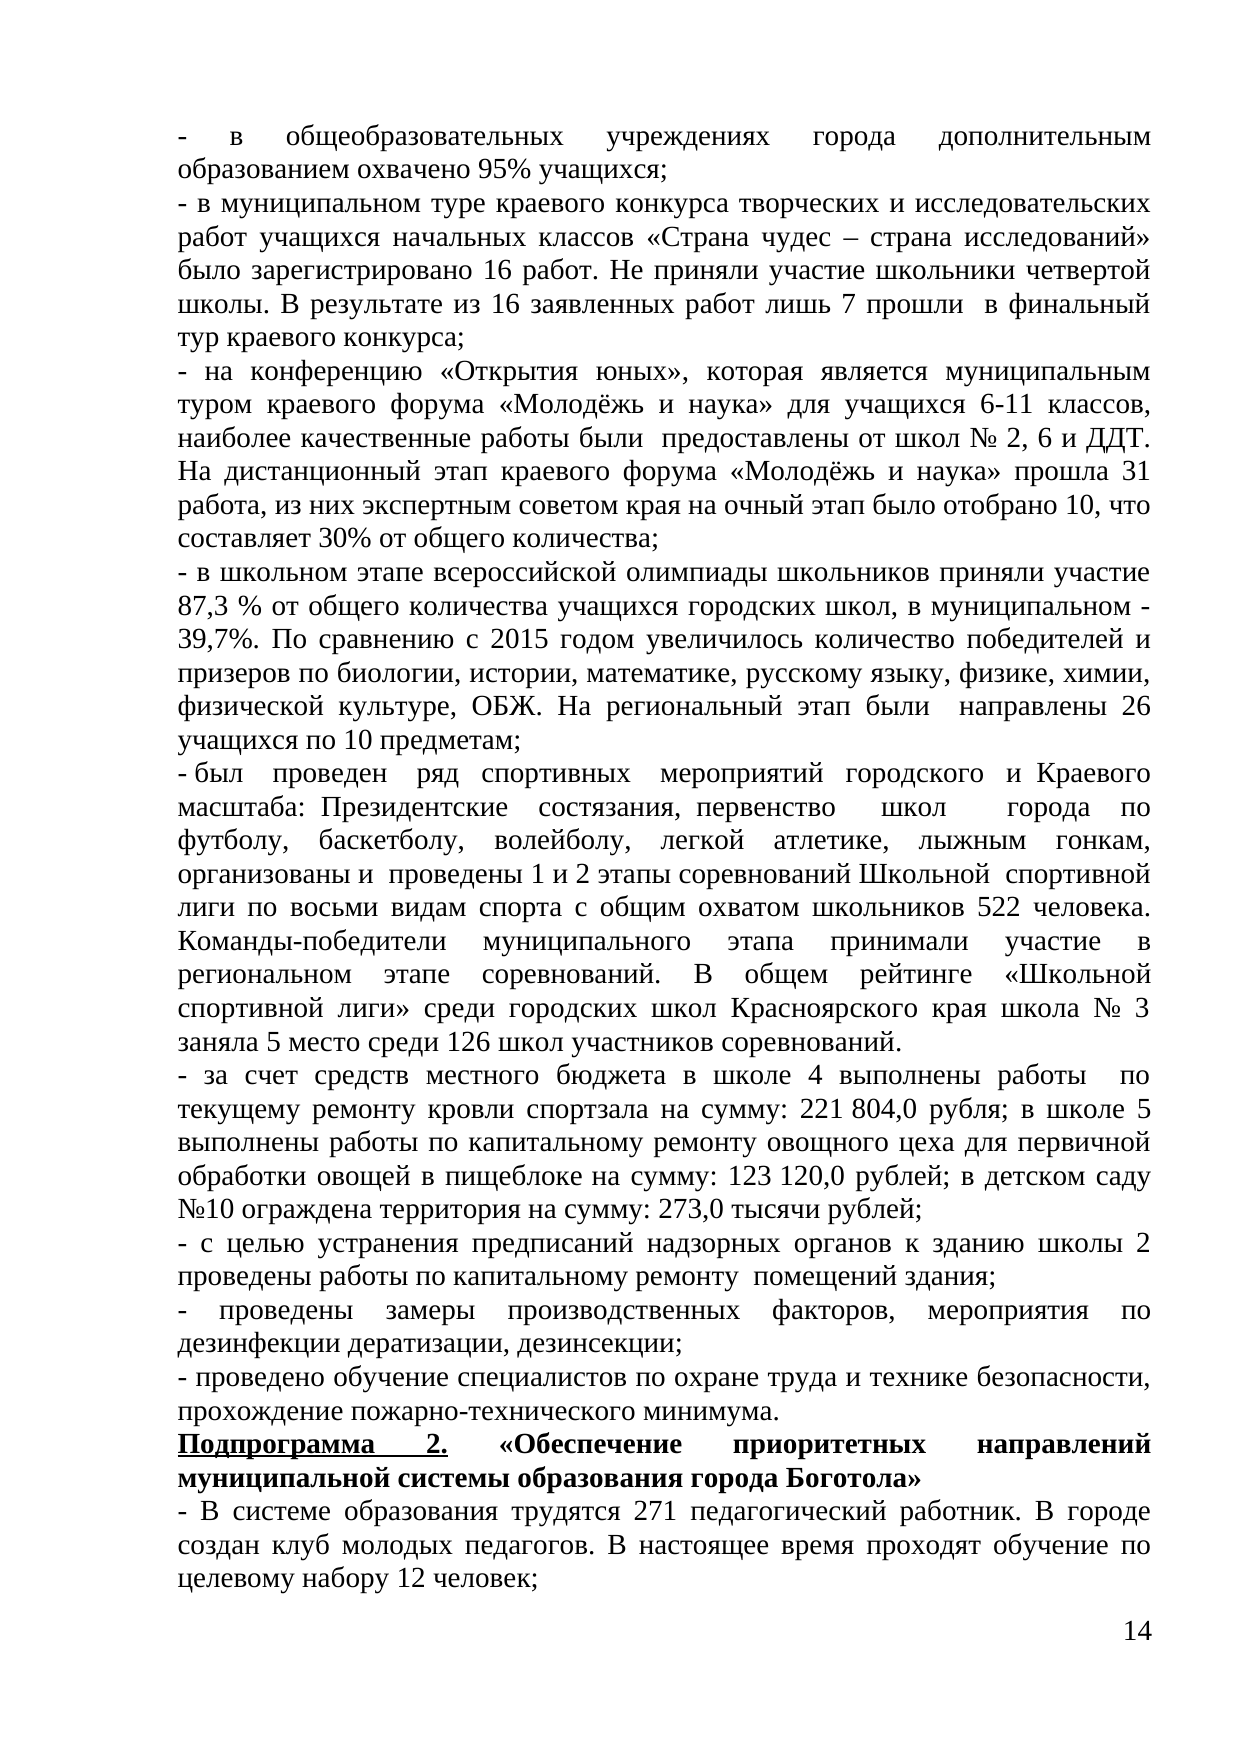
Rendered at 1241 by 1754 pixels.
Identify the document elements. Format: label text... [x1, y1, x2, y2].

text - В системе образования трудятся 271 педагогический работник. В городе создан клуб молодых педагогов. В настоящее время проходят обучение по целевому набору 12 человек; [177, 1493, 1152, 1594]
text - в школьном этапе всероссийской олимпиады школьников приняли участие 87,3 % от общего количества учащихся городских школ, в муниципальном - 39,7%. По сравнению с 2015 годом увеличилось количество победителей и призеров по биологии, истории, математике, русскому языку, физике, химии, физической культуре, ОБЖ. На региональный этап были направлены 26 учащихся по 10 предметам; [177, 554, 1152, 755]
text - за счет средств местного бюджета в школе 4 выполнены работы по текущему ремонту кровли спортзала на сумму: 221 804,0 рубля; в школе 5 выполнены работы по капитальному ремонту овощного цеха для первичной обработки овощей в пищеблоке на сумму: 123 120,0 рублей; в детском саду №10 ограждена территория на сумму: 273,0 тысячи рублей; [177, 1057, 1152, 1225]
text - с целью устранения предписаний надзорных органов к зданию школы 2 проведены работы по капитальному ремонту помещений здания; [177, 1225, 1152, 1292]
text - был проведен ряд спортивных мероприятий городского и Краевого масштаба: Президентские состязания, первенство школ города по футболу, баскетболу, волейболу, легкой атлетике, лыжным гонкам, организованы и проведены 1 и 2 этапы соревнований Школьной спортивной лиги по восьми видам спорта с общим охватом школьников 522 человека. Команды-победители муниципального этапа принимали участие в региональном этапе соревнований. В общем рейтинге «Школьной спортивной лиги» среди городских школ Красноярского края школа № 3 заняла 5 место среди 126 школ участников соревнований. [177, 755, 1152, 1057]
text Подпрограмма 2. «Обеспечение приоритетных направлений муниципальной системы образования города Боготола» [177, 1426, 1152, 1493]
text - в общеобразовательных учреждениях города дополнительным образованием охвачено 95% учащихся; [177, 118, 1152, 185]
text - проведено обучение специалистов по охране труда и технике безопасности, прохождение пожарно-технического минимума. [177, 1359, 1152, 1426]
text - в муниципальном туре краевого конкурса творческих и исследовательских работ учащихся начальных классов «Страна чудес – страна исследований» было зарегистрировано 16 работ. Не приняли участие школьники четвертой школы. В результате из 16 заявленных работ лишь 7 прошли в финальный тур краевого конкурса; [177, 185, 1152, 353]
text - на конференцию «Открытия юных», которая является муниципальным туром краевого форума «Молодёжь и наука» для учащихся 6-11 классов, наиболее качественные работы были предоставлены от школ № 2, 6 и ДДТ. На дистанционный этап краевого форума «Молодёжь и наука» прошла 31 работа, из них экспертным советом края на очный этап было отобрано 10, что составляет 30% от общего количества; [177, 353, 1152, 554]
text - проведены замеры производственных факторов, мероприятия по дезинфекции дератизации, дезинсекции; [177, 1292, 1152, 1359]
